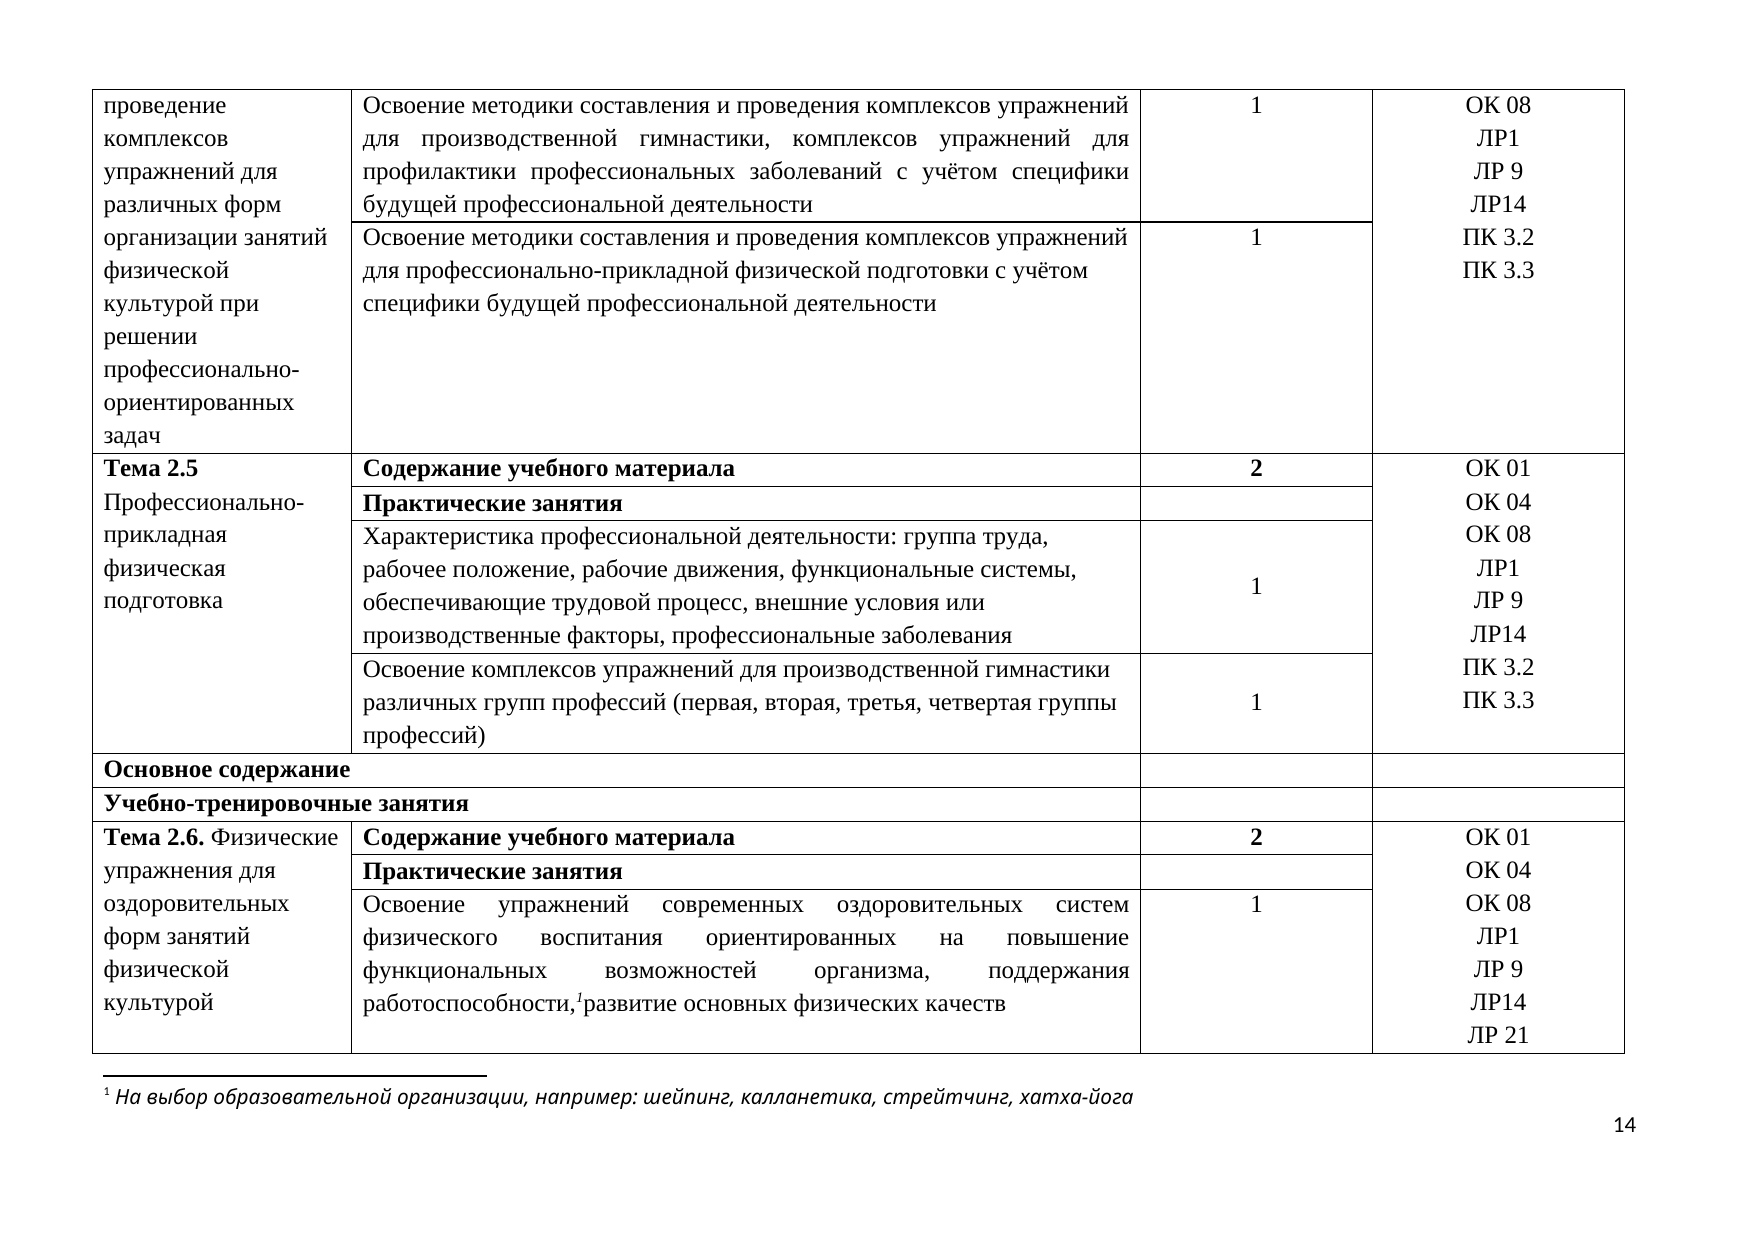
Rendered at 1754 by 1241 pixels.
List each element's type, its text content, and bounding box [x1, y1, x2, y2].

table_cell Освоение комплексов упражнений для производственной гимнастики различных групп профессий (первая, вторая, третья, четвертая группы профессий) [352, 654, 1140, 753]
table_cell ОК 01 ОК 04 ОК 08 ЛР1 ЛР 9 ЛР14 ЛР 21 [1373, 822, 1624, 1052]
table_cell 1 [1141, 223, 1372, 452]
table_cell Содержание учебного материала [352, 822, 1140, 854]
table_cell 1 [1141, 890, 1372, 1052]
table_cell Практические занятия [352, 487, 1140, 520]
table_cell 2 [1141, 454, 1372, 486]
table_cell [1141, 788, 1372, 821]
table_cell [1141, 754, 1372, 787]
table_cell Освоение методики составления и проведения комплексов упражнений для производственной гимнастики, комплексов упражнений для профилактики профессиональных заболеваний с учётом специфики будущей профессиональной деятельности [352, 90, 1140, 221]
table_cell Характеристика профессиональной деятельности: группа труда, рабочее положение, рабочие движения, функциональные системы, обеспечивающие трудовой процесс, внешние условия или производственные факторы, профессиональные заболевания [352, 521, 1140, 653]
table_cell Тема 2.5 Профессионально-прикладная физическая подготовка [93, 454, 351, 753]
table_cell 1 [1141, 521, 1372, 653]
table_cell Содержание учебного материала [352, 454, 1140, 486]
table_cell [1373, 788, 1624, 821]
table_cell Освоение методики составления и проведения комплексов упражнений для профессионально-прикладной физической подготовки с учётом специфики будущей профессиональной деятельности [352, 223, 1140, 452]
table_cell Учебно-тренировочные занятия [93, 788, 1140, 821]
table_cell [1141, 855, 1372, 888]
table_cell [352, 890, 1140, 1052]
table_cell Практические занятия [352, 855, 1140, 888]
table_cell 2 [1141, 822, 1372, 854]
table_cell 1 [1141, 90, 1372, 221]
table_cell [1141, 487, 1372, 520]
table_cell 1 [1141, 654, 1372, 753]
table_cell Тема 2.6. Физические упражнения для оздоровительных форм занятий физической культурой [93, 822, 351, 1052]
table_cell ОК 01 ОК 04 ОК 08 ЛР1 ЛР 9 ЛР14 ПК 3.2 ПК 3.3 [1373, 454, 1624, 753]
table_cell [1373, 754, 1624, 787]
table_cell Основное содержание [93, 754, 1140, 787]
